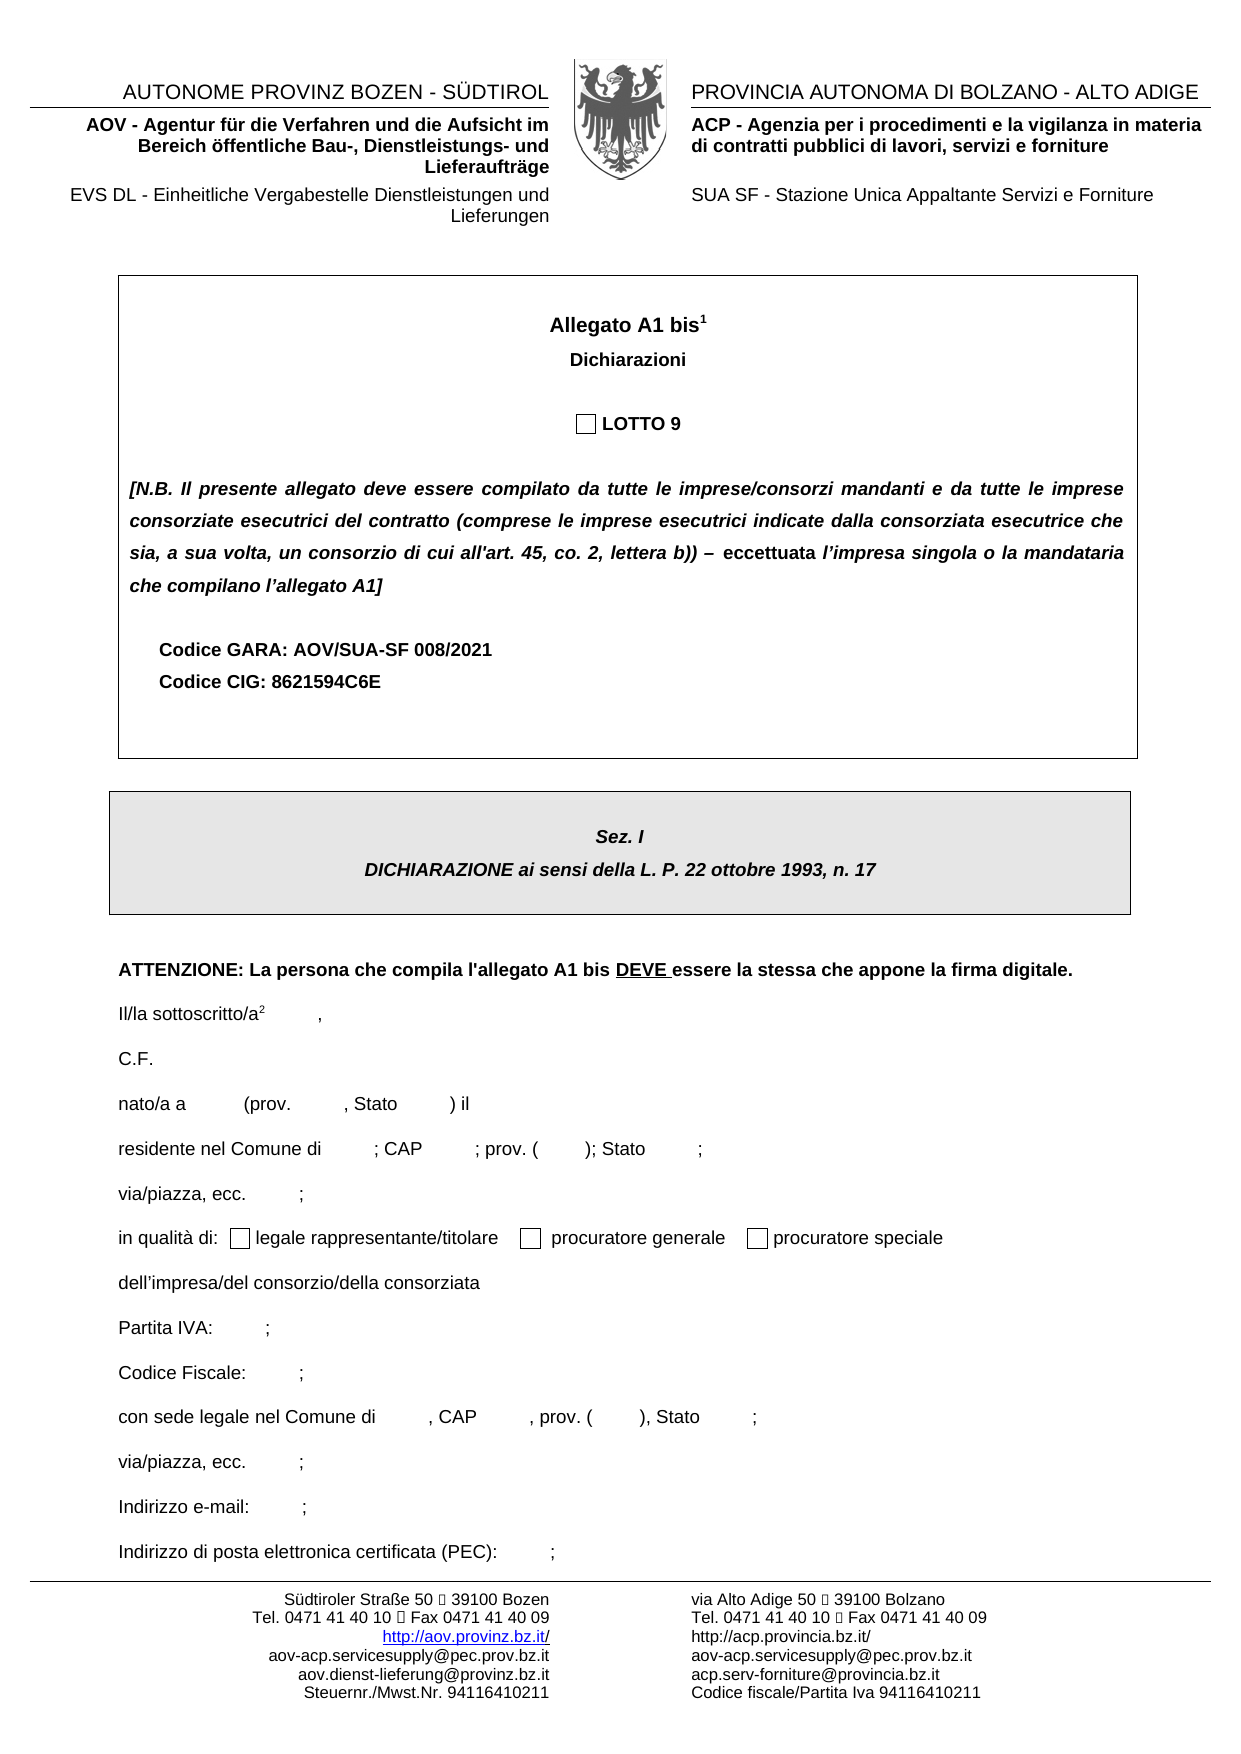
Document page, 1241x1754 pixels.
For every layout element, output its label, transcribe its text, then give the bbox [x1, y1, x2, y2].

text C.F. [118, 1048, 1122, 1069]
picture [574, 59, 667, 180]
text Indirizzo e-mail: ; [118, 1496, 1122, 1517]
text via/piazza, ecc. ; [118, 1451, 1122, 1473]
text Codice Fiscale: ; [118, 1362, 1122, 1383]
table_header Allegato A1 bis Dichiarazioni LOTTO 9 [N.B. Il presente allegato deve essere compilato da tutte le imprese/consorzi mandanti e da tutte le imprese consorziate esecutrici del contratto (comprese le imprese esecutrici indicate dalla consorziata esecutrice che sia, a sua volta, un consorzio di cui all'art. 45, co. 2, lettera b)) – eccettuata l’impresa singola o la mandataria che compilano l’allegato A1] Codice GARA: AOV/SUA-SF 008/2021 Codice CIG: 8621594C6E [119, 276, 1137, 757]
text nato/a a (prov. , Stato ) il [118, 1093, 1122, 1114]
text ATTENZIONE: La persona che compila l'allegato A1 bis DEVE essere la stessa che appone la firma digitale. [118, 958, 1122, 980]
text Il/la sottoscritto/a , [118, 1003, 1122, 1025]
text Indirizzo di posta elettronica certificata (PEC): ; [118, 1541, 1122, 1562]
text con sede legale nel Comune di , , prov. ( ), Stato ; [118, 1406, 1122, 1428]
text Sez. I [110, 823, 1130, 848]
text dell’impresa/del consorzio/della consorziata [118, 1272, 1122, 1293]
text Partita IVA: ; [118, 1317, 1122, 1338]
text via/piazza, ecc. ; [118, 1182, 1122, 1204]
text in qualità di: legale rappresentante/titolare procuratore generale procuratore speciale [118, 1227, 1122, 1249]
text residente nel Comune di ; ; prov. ( ); Stato ; [118, 1138, 1122, 1159]
text DICHIARAZIONE ai sensi della L. P. 22 ottobre 1993, n. 17 [110, 855, 1130, 880]
